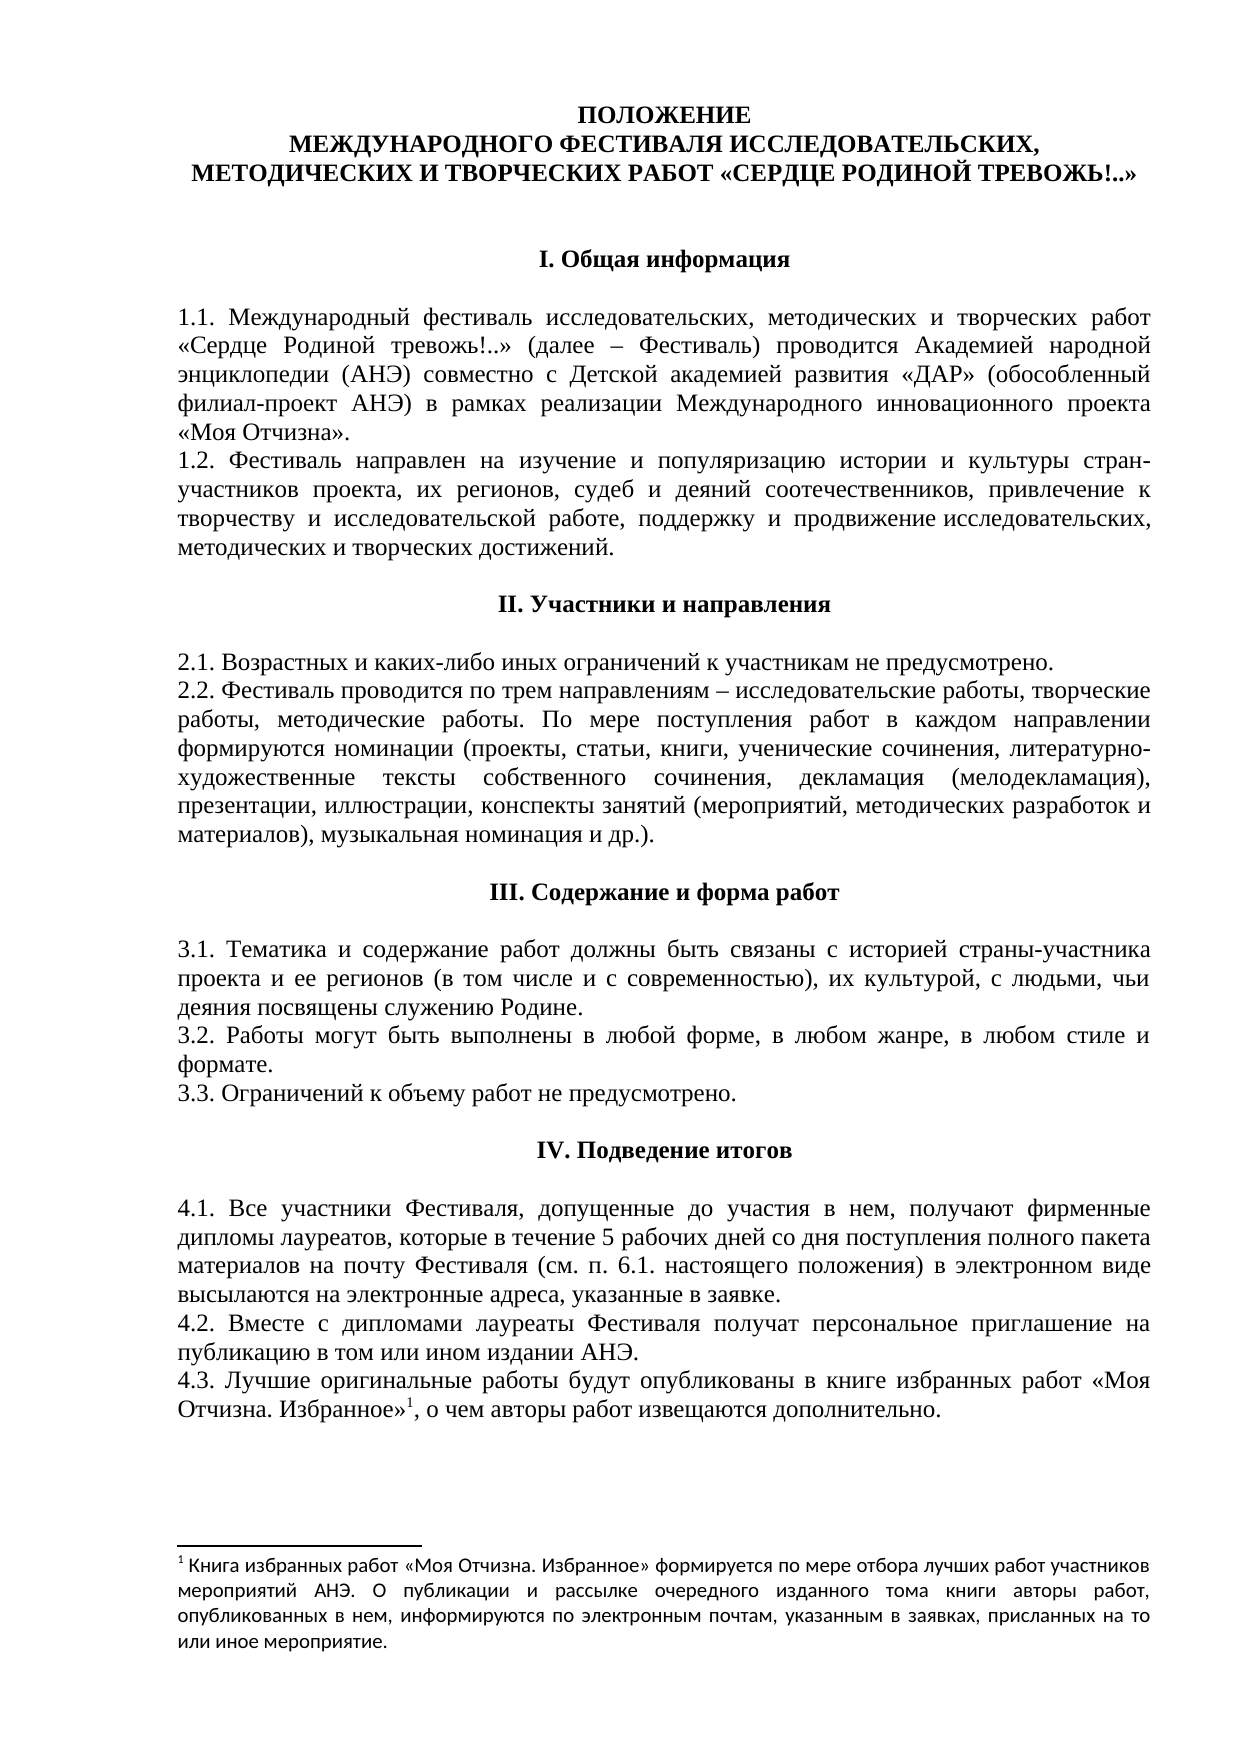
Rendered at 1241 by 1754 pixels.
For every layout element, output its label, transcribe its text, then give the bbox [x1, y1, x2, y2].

text 3.1. Тематика и содержание работ должны быть связаны с историей страны-участника проекта и ее регионов (в том числе и с современностью), их культурой, с людьми, чьи деяния посвящены служению Родине. [177, 934, 1152, 1020]
text 2.1. Возрастных и каких-либо иных ограничений к участникам не предусмотрено. [177, 647, 1152, 675]
text II. Участники и направления [177, 589, 1152, 618]
text МЕЖДУНАРОДНОГО ФЕСТИВАЛЯ ИССЛЕДОВАТЕЛЬСКИХ, МЕТОДИЧЕСКИХ И ТВОРЧЕСКИХ РАБОТ «СЕРДЦЕ РОДИНОЙ ТРЕВОЖЬ!..» [177, 129, 1152, 187]
text 1.2. Фестиваль направлен на изучение и популяризацию истории и культуры стран-участников проекта, их регионов, судеб и деяний соотечественников, привлечение к творчеству и исследовательской работе, поддержку и продвижение исследовательских, методических и творческих достижений. [177, 445, 1152, 560]
text 3.3. Ограничений к объему работ не предусмотрено. [177, 1078, 1152, 1107]
text ПОЛОЖЕНИЕ [177, 100, 1152, 129]
list I. Общая информация [177, 244, 1152, 273]
text 4.1. Все участники Фестиваля, допущенные до участия в нем, получают фирменные дипломы лауреатов, которые в течение 5 рабочих дней со дня поступления полного пакета материалов на почту Фестиваля (см. п. 6.1. настоящего положения) в электронном виде высылаются на электронные адреса, указанные в заявке. [177, 1193, 1152, 1308]
text 4.3. Лучшие оригинальные работы будут опубликованы в книге избранных работ «Моя Отчизна. Избранное», о чем авторы работ извещаются дополнительно. [177, 1365, 1152, 1423]
text 4.2. Вместе с дипломами лауреаты Фестиваля получат персональное приглашение на публикацию в том или ином издании АНЭ. [177, 1308, 1152, 1365]
text III. Содержание и форма работ [177, 877, 1152, 905]
text 3.2. Работы могут быть выполнены в любой форме, в любом жанре, в любом стиле и формате. [177, 1020, 1152, 1078]
text 2.2. Фестиваль проводится по трем направлениям – исследовательские работы, творческие работы, методические работы. По мере поступления работ в каждом направлении формируются номинации (проекты, статьи, книги, ученические сочинения, литературно-художественные тексты собственного сочинения, декламация (мелодекламация), презентации, иллюстрации, конспекты занятий (мероприятий, методических разработок и материалов), музыкальная номинация и др.). [177, 675, 1152, 848]
text 1.1. Международный фестиваль исследовательских, методических и творческих работ «Сердце Родиной тревожь!..» (далее – Фестиваль) проводится Академией народной энциклопедии (АНЭ) совместно с Детской академией развития «ДАР» (обособленный филиал-проект АНЭ) в рамках реализации Международного инновационного проекта «Моя Отчизна». [177, 302, 1152, 445]
text IV. Подведение итогов [177, 1135, 1152, 1164]
